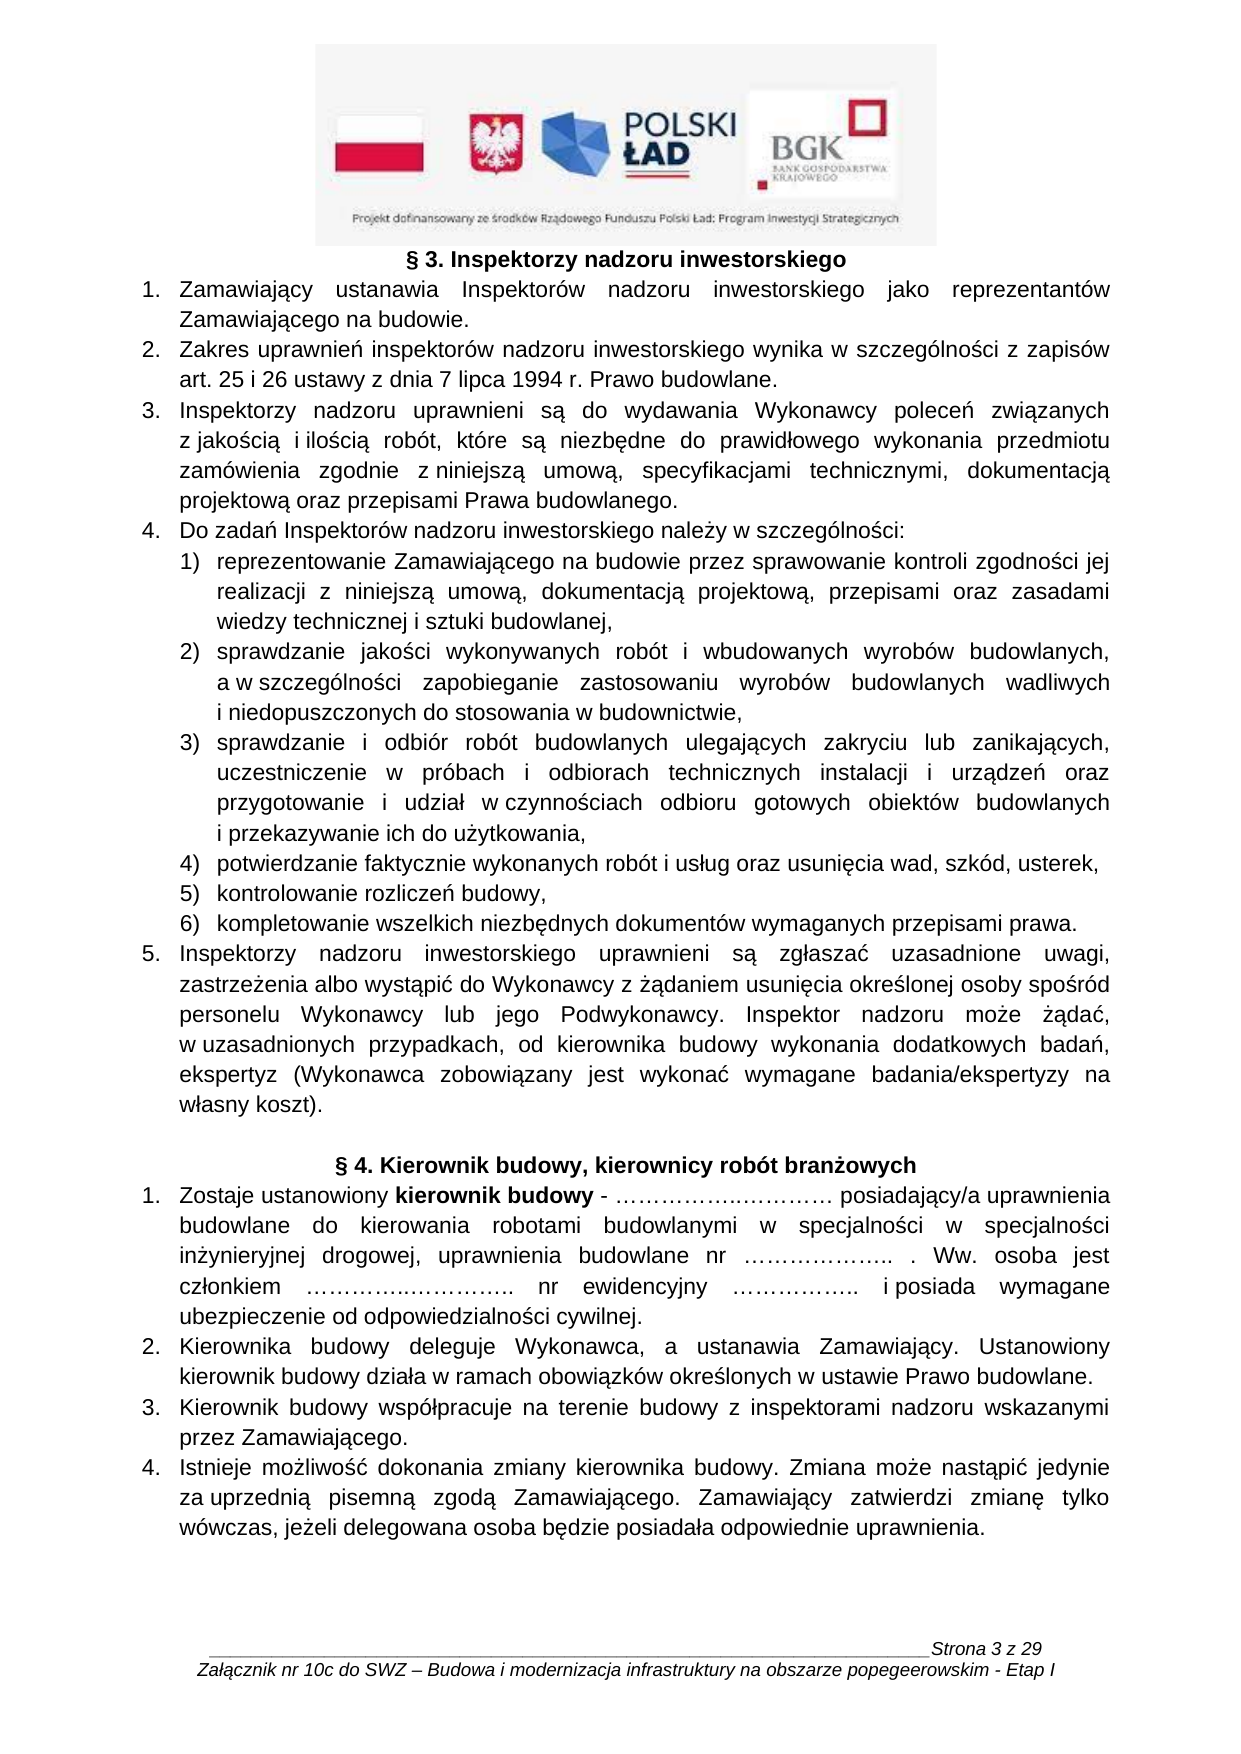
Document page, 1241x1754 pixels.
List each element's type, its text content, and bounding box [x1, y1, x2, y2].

list kontrolowanie rozliczeń budowy, [179, 880, 1110, 906]
text § 4. Kierownik budowy, kierownicy robót branżowych [142, 1152, 1110, 1178]
picture [315, 44, 937, 246]
list reprezentowanie Zamawiającego na budowie przez sprawowanie kontroli zgodności jej realizacji z niniejszą umową, dokumentacją projektową, przepisami oraz zasadami wiedzy technicznej i sztuki budowlanej, [179, 548, 1110, 634]
list Do zadań Inspektorów nadzoru inwestorskiego należy w szczególności: [142, 517, 1110, 544]
list Inspektorzy nadzoru uprawnieni są do wydawania Wykonawcy poleceń związanych z jakością i ilością robót, które są niezbędne do prawidłowego wykonania przedmiotu zamówienia zgodnie z niniejszą umową, specyfikacjami technicznymi, dokumentacją projektową oraz przepisami Prawa budowlanego. [142, 397, 1110, 513]
list Inspektorzy nadzoru inwestorskiego uprawnieni są zgłaszać uzasadnione uwagi, zastrzeżenia albo wystąpić do Wykonawcy z żądaniem usunięcia określonej osoby spośród personelu Wykonawcy lub jego Podwykonawcy. Inspektor nadzoru może żądać, w uzasadnionych przypadkach, od kierownika budowy wykonania dodatkowych badań, ekspertyz (Wykonawca zobowiązany jest wykonać wymagane badania/ekspertyzy na własny koszt). [142, 940, 1110, 1118]
list Zostaje ustanowiony kierownik budowy - ……………..………… posiadający/a uprawnienia budowlane do kierowania robotami budowlanymi w specjalności w specjalności inżynieryjnej drogowej, uprawnienia budowlane nr ……………….. . Ww. osoba jest członkiem …………..………….. nr ewidencyjny …………….. i posiada wymagane ubezpieczenie od odpowiedzialności cywilnej. [142, 1182, 1110, 1329]
list sprawdzanie i odbiór robót budowlanych ulegających zakryciu lub zanikających, uczestniczenie w próbach i odbiorach technicznych instalacji i urządzeń oraz przygotowanie i udział w czynnościach odbioru gotowych obiektów budowlanych i przekazywanie ich do użytkowania, [179, 729, 1110, 846]
text § 3. Inspektorzy nadzoru inwestorskiego [142, 246, 1110, 272]
list Istnieje możliwość dokonania zmiany kierownika budowy. Zmiana może nastąpić jedynie za uprzednią pisemną zgodą Zamawiającego. Zamawiający zatwierdzi zmianę tylko wówczas, jeżeli delegowana osoba będzie posiadała odpowiednie uprawnienia. [142, 1454, 1110, 1541]
list Zakres uprawnień inspektorów nadzoru inwestorskiego wynika w szczególności z zapisów art. 25 i 26 ustawy z dnia 7 lipca 1994 r. Prawo budowlane. [142, 336, 1110, 393]
list potwierdzanie faktycznie wykonanych robót i usług oraz usunięcia wad, szkód, usterek, [179, 850, 1110, 876]
list sprawdzanie jakości wykonywanych robót i wbudowanych wyrobów budowlanych, a w szczególności zapobieganie zastosowaniu wyrobów budowlanych wadliwych i niedopuszczonych do stosowania w budownictwie, [179, 638, 1110, 725]
list Kierownika budowy deleguje Wykonawca, a ustanawia Zamawiający. Ustanowiony kierownik budowy działa w ramach obowiązków określonych w ustawie Prawo budowlane. [142, 1333, 1110, 1389]
list Kierownik budowy współpracuje na terenie budowy z inspektorami nadzoru wskazanymi przez Zamawiającego. [142, 1393, 1110, 1450]
list kompletowanie wszelkich niezbędnych dokumentów wymaganych przepisami prawa. [179, 910, 1110, 936]
list Zamawiający ustanawia Inspektorów nadzoru inwestorskiego jako reprezentantów Zamawiającego na budowie. [142, 276, 1110, 332]
